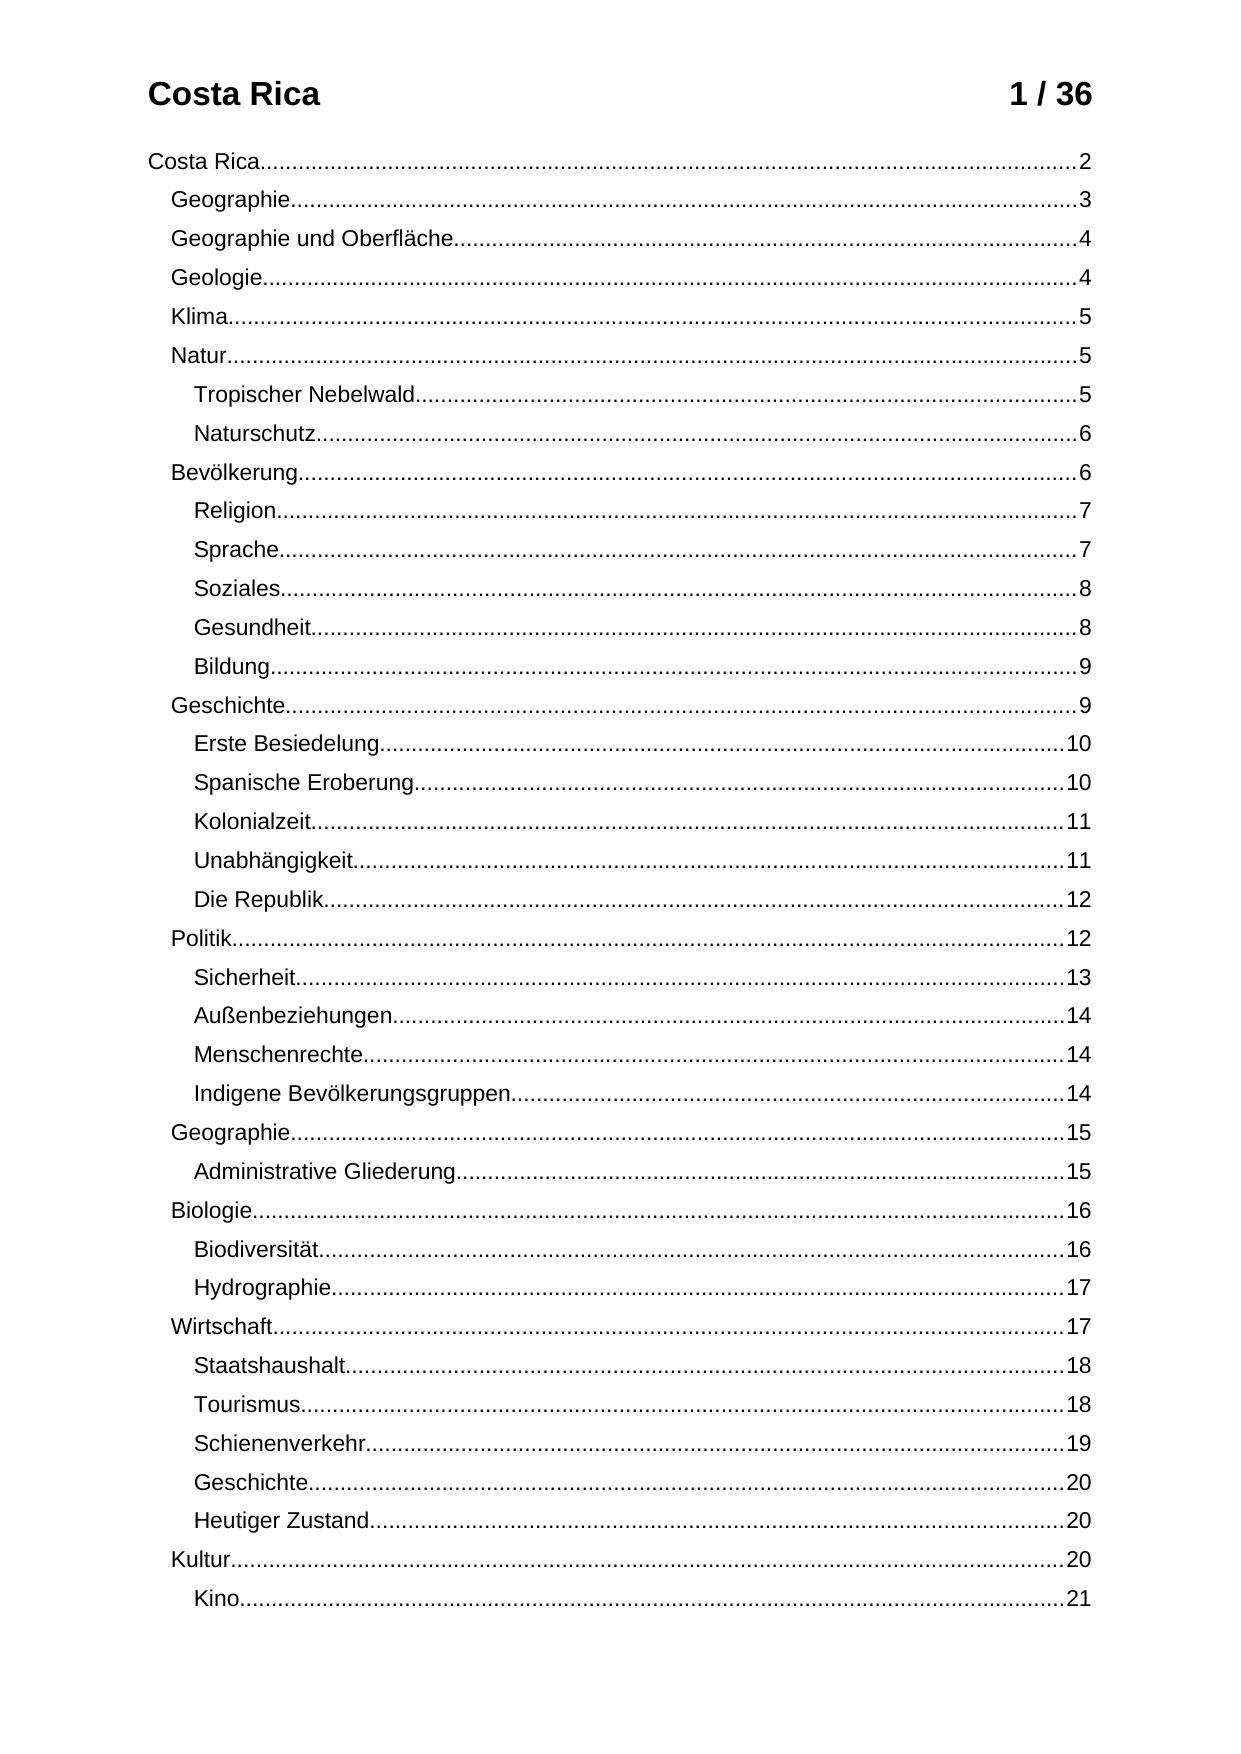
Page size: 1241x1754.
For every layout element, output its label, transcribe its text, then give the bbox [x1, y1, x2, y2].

text Wirtschaft 17 [171, 1313, 1093, 1339]
text Staatshaushalt 18 [193, 1352, 1093, 1378]
text Kultur 20 [171, 1546, 1093, 1573]
text Sprache 7 [193, 536, 1093, 562]
text Politik 12 [171, 925, 1093, 951]
text Tourismus 18 [193, 1391, 1093, 1417]
text Gesundheit 8 [193, 614, 1093, 640]
text Natur 5 [171, 342, 1093, 368]
text Sicherheit 13 [193, 963, 1093, 990]
text Indigene Bevölkerungsgruppen 14 [193, 1080, 1093, 1106]
text Biologie 16 [171, 1197, 1093, 1223]
text Tropischer Nebelwald 5 [193, 381, 1093, 407]
text Heutiger Zustand 20 [193, 1507, 1093, 1534]
text Unabhängigkeit 11 [193, 847, 1093, 873]
text Kino 21 [193, 1585, 1093, 1612]
text Soziales 8 [193, 575, 1093, 601]
text Bevölkerung 6 [171, 458, 1093, 485]
text Erste Besiedelung 10 [193, 730, 1093, 757]
text Geschichte 20 [193, 1469, 1093, 1495]
text Geographie 15 [171, 1119, 1093, 1145]
text Administrative Gliederung 15 [193, 1158, 1093, 1184]
text Schienenverkehr 19 [193, 1430, 1093, 1456]
text Klima 5 [171, 303, 1093, 329]
text Die Republik 12 [193, 886, 1093, 912]
text Costa Rica 2 [148, 148, 1093, 174]
text Biodiversität 16 [193, 1236, 1093, 1262]
text Spanische Eroberung 10 [193, 769, 1093, 796]
text Außenbeziehungen 14 [193, 1002, 1093, 1029]
text Religion 7 [193, 497, 1093, 524]
text Hydrographie 17 [193, 1274, 1093, 1301]
text Menschenrechte 14 [193, 1041, 1093, 1068]
text Bildung 9 [193, 653, 1093, 679]
text Kolonialzeit 11 [193, 808, 1093, 834]
text Geographie 3 [171, 186, 1093, 213]
text Geographie und Oberfläche 4 [171, 225, 1093, 252]
text Naturschutz 6 [193, 419, 1093, 446]
text Geologie 4 [171, 264, 1093, 291]
text Geschichte 9 [171, 692, 1093, 718]
